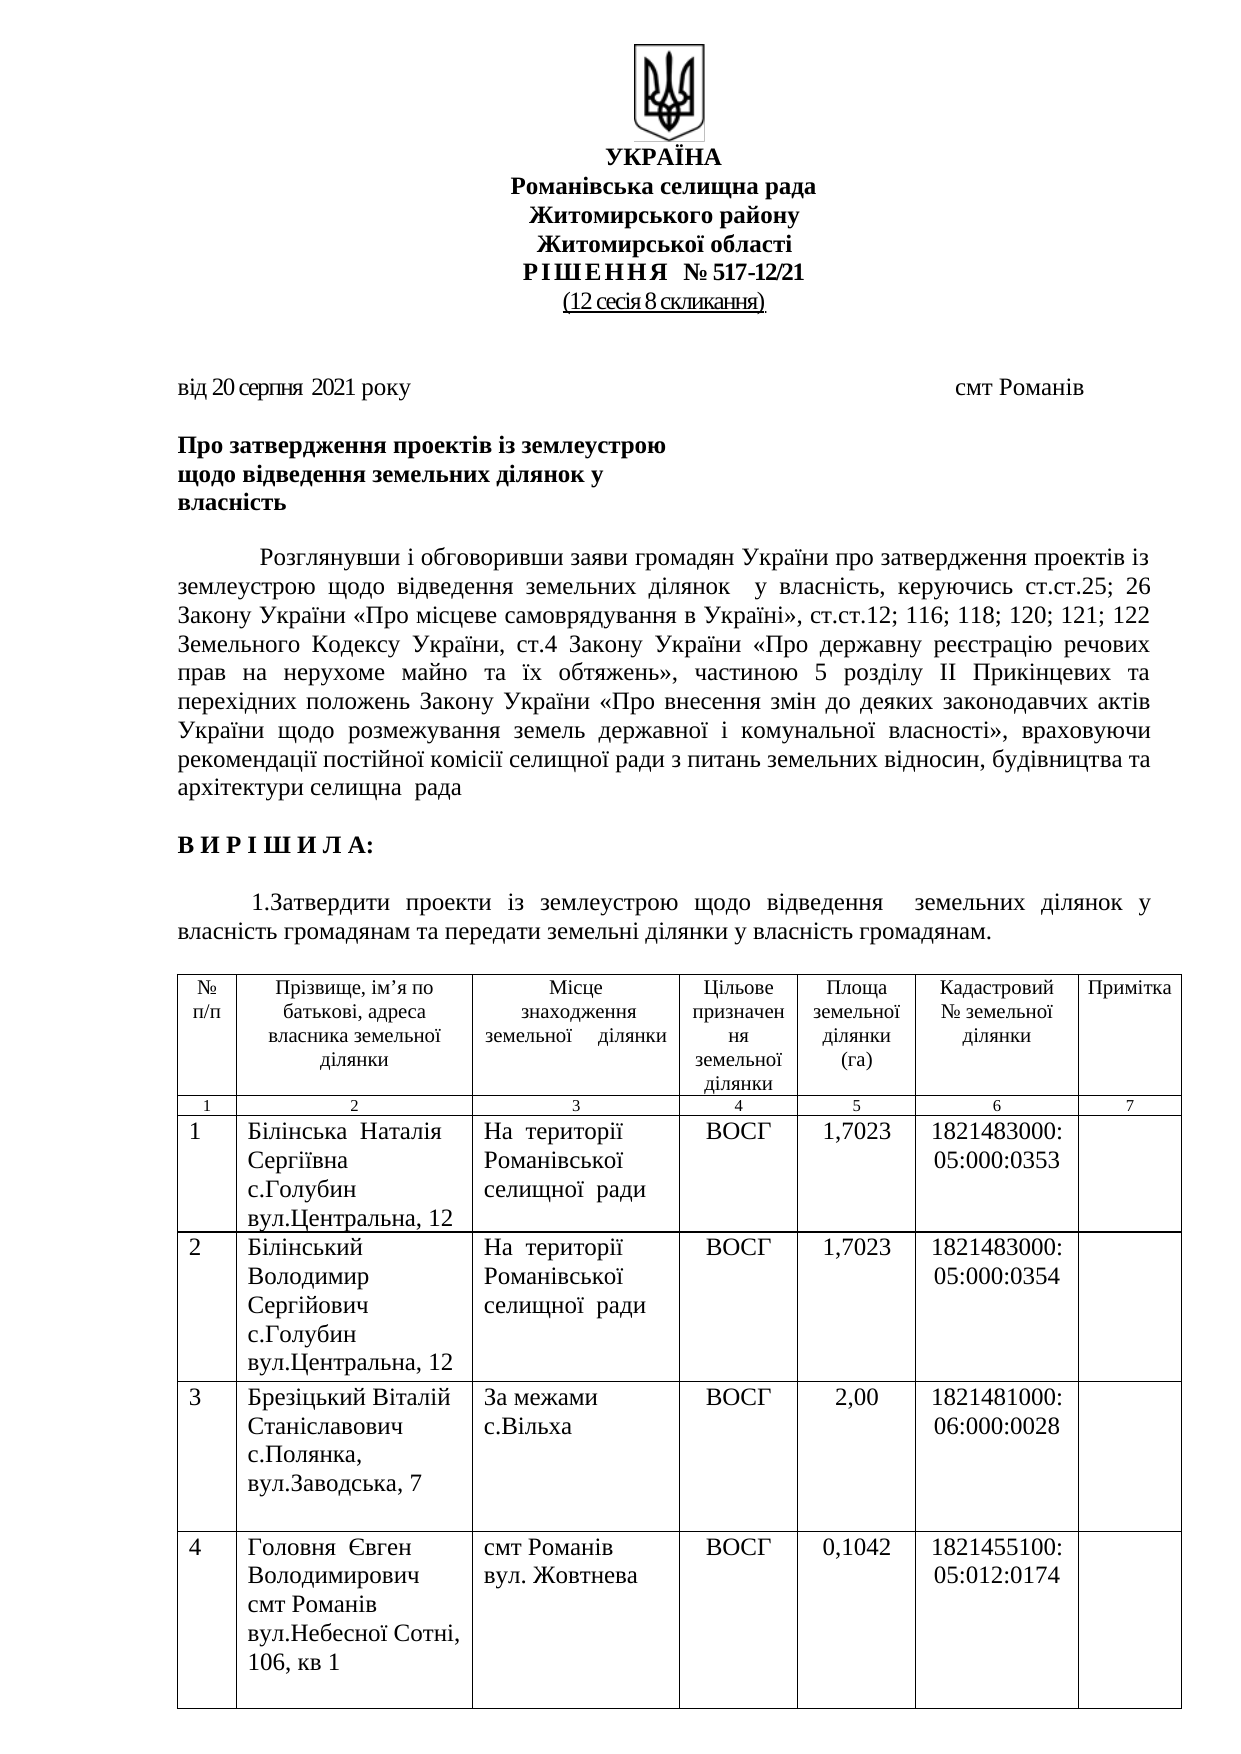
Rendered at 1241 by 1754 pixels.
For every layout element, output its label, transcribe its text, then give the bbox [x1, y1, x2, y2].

table_header Площа земельної ділянки (га) [798, 975, 915, 1095]
table_cell 7 [1079, 1096, 1181, 1115]
table_cell 5 [798, 1096, 915, 1115]
table_cell 1821483000:05:000:0354 [916, 1233, 1078, 1381]
table_cell [1079, 1116, 1181, 1231]
table_cell [178, 1233, 236, 1381]
picture [634, 44, 705, 143]
table_cell За межами с.Вільха [473, 1382, 679, 1531]
table_cell [1079, 1532, 1181, 1707]
text Р І Ш Е Н Н Я № 517-12/21 [177, 257, 1152, 286]
table_header Цільове призначення земельної ділянки [680, 975, 797, 1095]
table_cell смт Романів вул. Жовтнева [473, 1532, 679, 1707]
table_header Місце знаходження земельної ділянки [473, 975, 679, 1095]
table_cell 6 [916, 1096, 1078, 1115]
table_cell Білінський Володимир Сергійович с.Голубин вул.Центральна, 12 [237, 1233, 472, 1381]
table_cell 1821483000:05:000:0353 [916, 1116, 1078, 1231]
table_cell [178, 1382, 236, 1531]
text 1.Затвердити проекти із землеустрою щодо відведення земельних ділянок у власність громадянам та передати земельні ділянки у власність громадянам. [177, 887, 1152, 945]
text Романівська селищна рада [177, 171, 1149, 200]
table_cell Брезіцький Віталій Станіславович с.Полянка, вул.Заводська, 7 [237, 1382, 472, 1531]
table_header Прізвище, ім’я по батькові, адреса власника земельної ділянки [237, 975, 472, 1095]
text В И Р І Ш И Л А: [177, 830, 1152, 859]
table_cell Білінська Наталія Сергіївна с.Голубин вул.Центральна, 12 [237, 1116, 472, 1231]
table_cell 2,00 [798, 1382, 915, 1531]
table_cell ВОСГ [680, 1382, 797, 1531]
table_cell [1079, 1233, 1181, 1381]
table_cell 1821455100:05:012:0174 [916, 1532, 1078, 1707]
table_cell ВОСГ [680, 1116, 797, 1231]
table_cell 4 [680, 1096, 797, 1115]
text Розглянувши і обговоривши заяви громадян України про затвердження проектів із землеустрою щодо відведення земельних ділянок у власність, керуючись ст.ст.25; 26 Закону України «Про місцеве самоврядування в Україні», ст.ст.12; 116; 118; 120; 121; 122 Земельного Кодексу України, ст.4 Закону України «Про державну реєстрацію речових прав на нерухоме майно та їх обтяжень», частиною 5 розділу ІІ Прикінцевих та перехідних положень Закону України «Про внесення змін до деяких законодавчих актів України щодо розмежування земель державної і комунальної власності», враховуючи рекомендації постійної комісії селищної ради з питань земельних відносин, будівництва та архітектури селищна рада [177, 542, 1152, 801]
table_cell 0,1042 [798, 1532, 915, 1707]
table_cell [178, 1116, 236, 1231]
table_header Про затвердження проектів із землеустрою щодо відведення земельних ділянок у власність [177, 430, 702, 542]
table_cell 2 [237, 1096, 472, 1115]
table_cell На території Романівської селищної ради [473, 1233, 679, 1381]
text УКРАЇНА [177, 142, 1149, 171]
table_cell 1 [178, 1096, 236, 1115]
text Житомирського району [177, 200, 1152, 229]
table_cell 3 [473, 1096, 679, 1115]
table_cell 1,7023 [798, 1116, 915, 1231]
table_cell 1821481000:06:000:0028 [916, 1382, 1078, 1531]
table_cell ВОСГ [680, 1233, 797, 1381]
table_cell [178, 1532, 236, 1707]
text Житомирської області [177, 229, 1152, 257]
table_header № п/п [178, 975, 236, 1095]
table_cell Головня Євген Володимирович смт Романів вул.Небесної Сотні, 106, кв 1 [237, 1532, 472, 1707]
table_cell ВОСГ [680, 1532, 797, 1707]
table_header Кадастровий № земельної ділянки [916, 975, 1078, 1095]
table_cell На території Романівської селищної ради [473, 1116, 679, 1231]
table_header Примітка [1079, 975, 1181, 1095]
table_cell 1,7023 [798, 1233, 915, 1381]
table_cell [1079, 1382, 1181, 1531]
text (12 сесія 8 скликання) [177, 286, 1152, 315]
text від 20 серпня 2021 року смт Романів [177, 372, 1152, 401]
